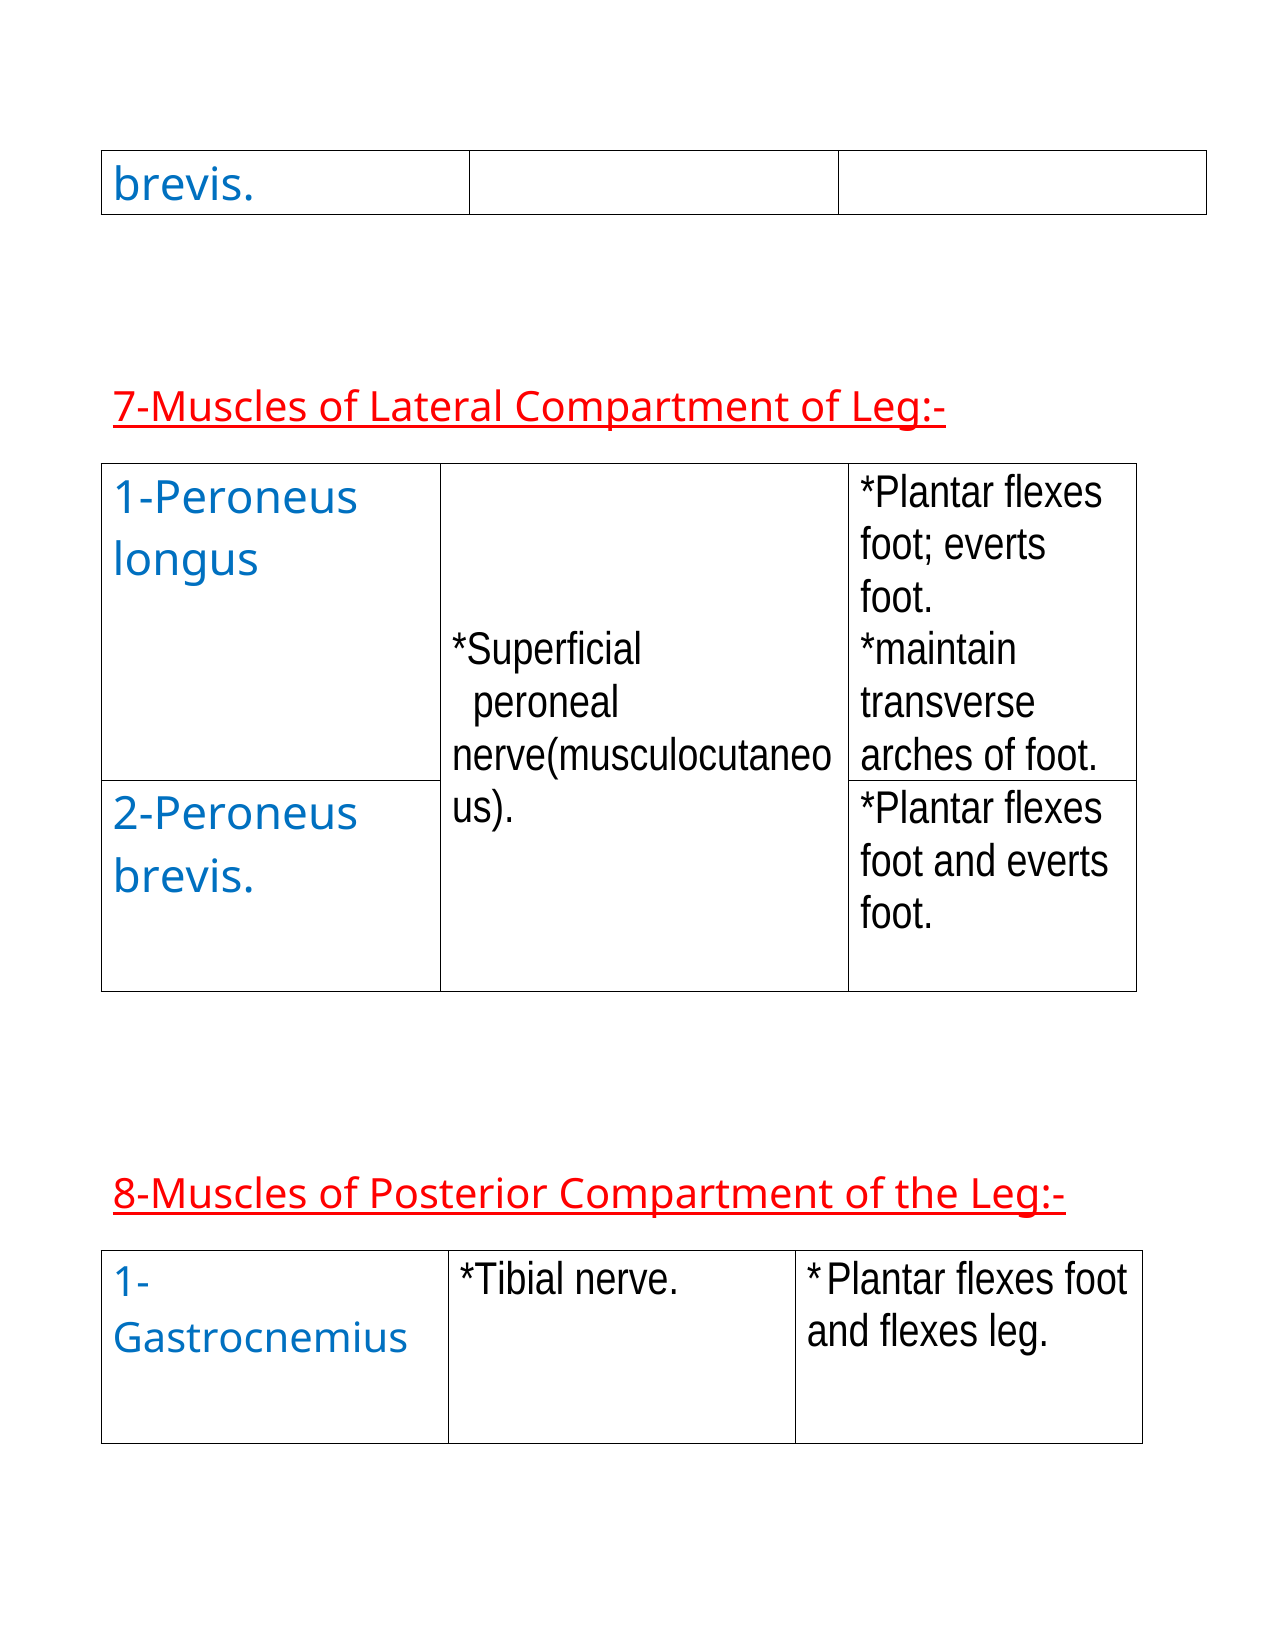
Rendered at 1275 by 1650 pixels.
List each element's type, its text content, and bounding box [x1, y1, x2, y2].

text 8-Muscles of Posterior Compartment of the Leg:- [112, 1164, 1125, 1221]
table_cell 2-Peroneus brevis. [102, 781, 440, 991]
table_header * Plantar flexes foot and flexes leg. [796, 1251, 1142, 1443]
table_cell *Plantar flexes foot and everts foot. [849, 781, 1136, 991]
table_header 1-Peroneus longus [102, 464, 440, 780]
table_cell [839, 151, 1206, 213]
table_header *Plantar flexes foot; everts foot. *maintain transverse arches of foot. [849, 464, 1136, 780]
table_header 1-Gastrocnemius [102, 1251, 448, 1443]
table_header *Superficial peroneal nerve(musculocutaneous). [441, 464, 848, 991]
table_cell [102, 151, 469, 213]
text 7-Muscles of Lateral Compartment of Leg:- [112, 377, 1125, 434]
table_header *Tibial nerve. [449, 1251, 795, 1443]
